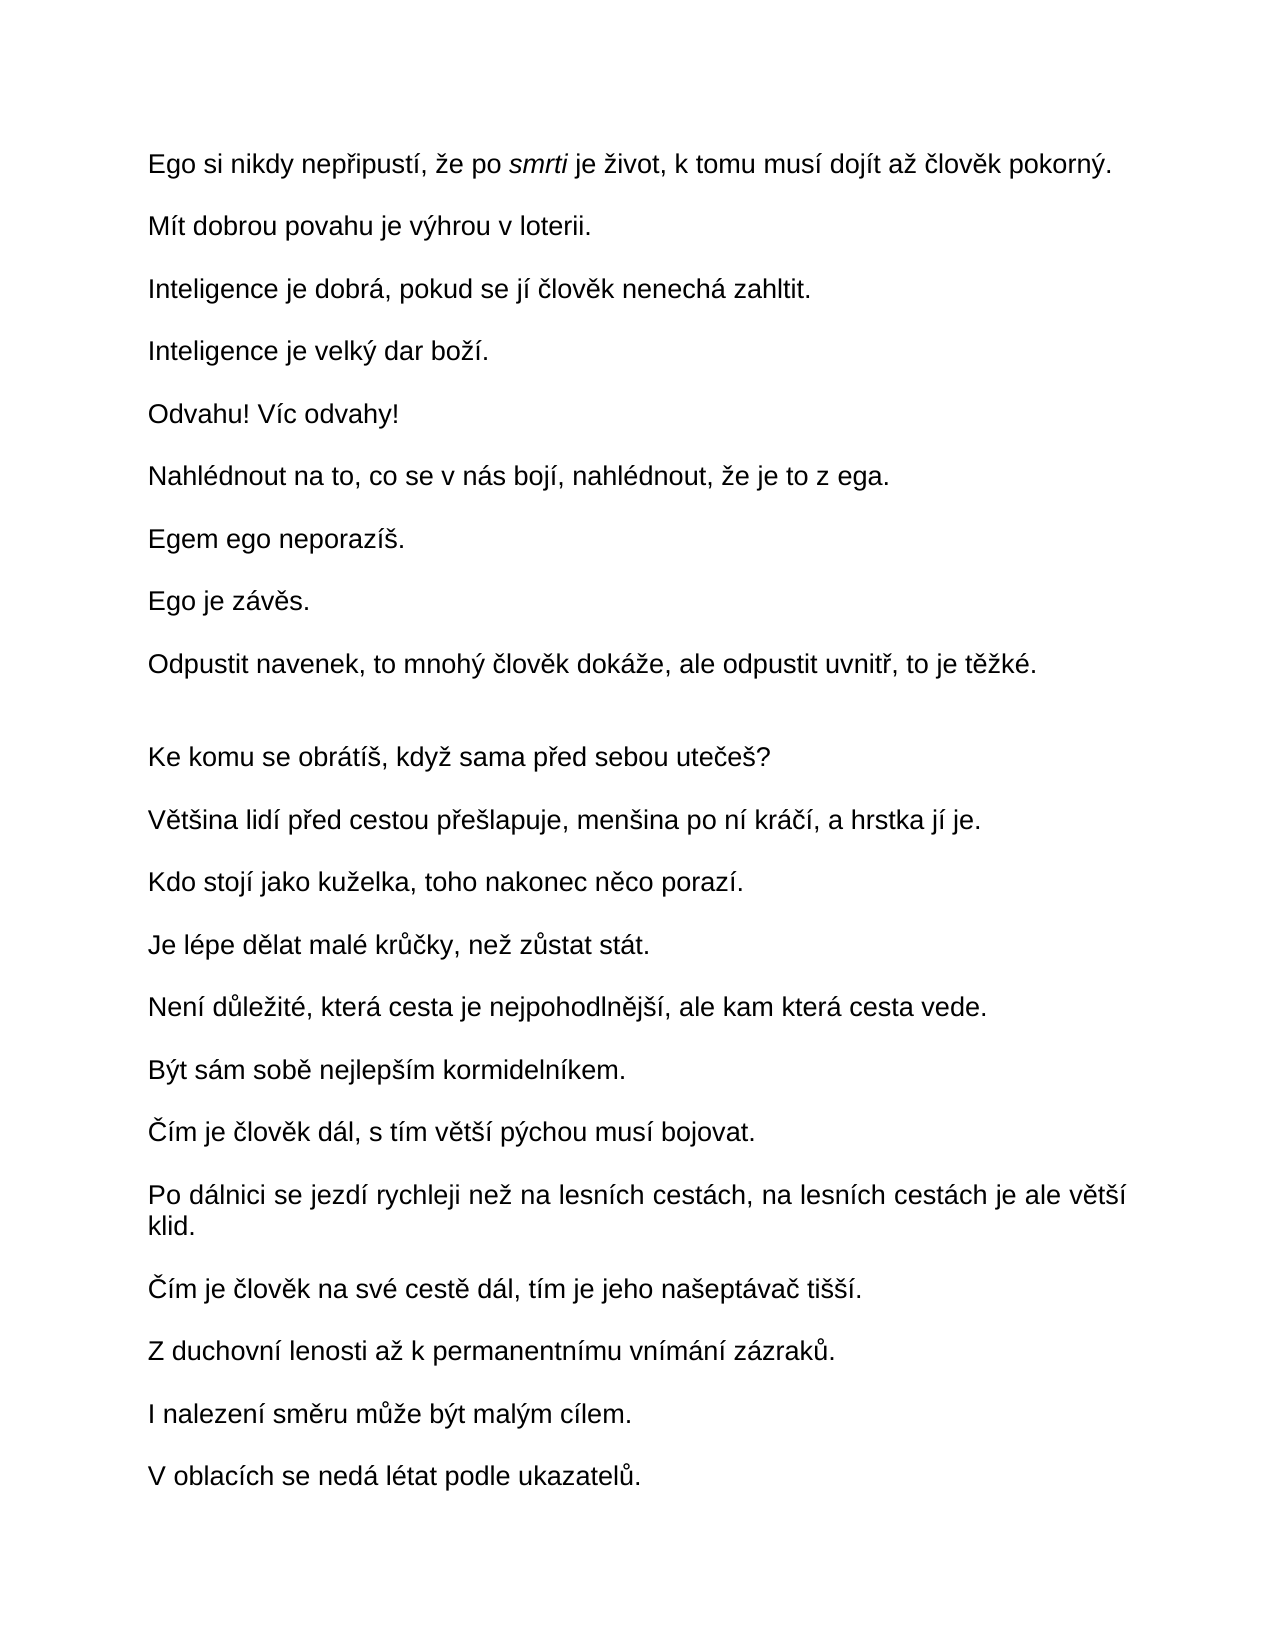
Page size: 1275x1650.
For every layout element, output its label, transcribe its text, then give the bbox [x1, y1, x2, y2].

text Je lépe dělat malé krůčky, než zůstat stát. [148, 929, 1127, 960]
text V oblacích se nedá létat podle ukazatelů. [148, 1460, 1127, 1491]
text Ego si nikdy nepřipustí, že po smrti je život, k tomu musí dojít až člověk pokorný. [148, 148, 1127, 179]
text Čím je člověk dál, s tím větší pýchou musí bojovat. [148, 1116, 1127, 1148]
text Inteligence je dobrá, pokud se jí člověk nenechá zahltit. [148, 273, 1127, 304]
text Odvahu! Víc odvahy! [148, 398, 1127, 429]
text Čím je člověk na své cestě dál, tím je jeho našeptávač tišší. [148, 1273, 1127, 1304]
text I nalezení směru může být malým cílem. [148, 1398, 1127, 1429]
text Odpustit navenek, to mnohý člověk dokáže, ale odpustit uvnitř, to je těžké. [148, 648, 1127, 679]
text Většina lidí před cestou přešlapuje, menšina po ní kráčí, a hrstka jí je. [148, 804, 1127, 835]
text Z duchovní lenosti až k permanentnímu vnímání zázraků. [148, 1335, 1127, 1366]
text Být sám sobě nejlepším kormidelníkem. [148, 1054, 1127, 1085]
text Po dálnici se jezdí rychleji než na lesních cestách, na lesních cestách je ale větší klid. [148, 1179, 1127, 1241]
text Mít dobrou povahu je výhrou v loterii. [148, 210, 1127, 241]
text Ego je závěs. [148, 585, 1127, 616]
text Inteligence je velký dar boží. [148, 335, 1127, 366]
text Nahlédnout na to, co se v nás bojí, nahlédnout, že je to z ega. [148, 460, 1127, 491]
text Ke komu se obrátíš, když sama před sebou utečeš? [148, 741, 1127, 773]
text Kdo stojí jako kuželka, toho nakonec něco porazí. [148, 866, 1127, 898]
text Egem ego neporazíš. [148, 523, 1127, 554]
text Není důležité, která cesta je nejpohodlnější, ale kam která cesta vede. [148, 991, 1127, 1023]
